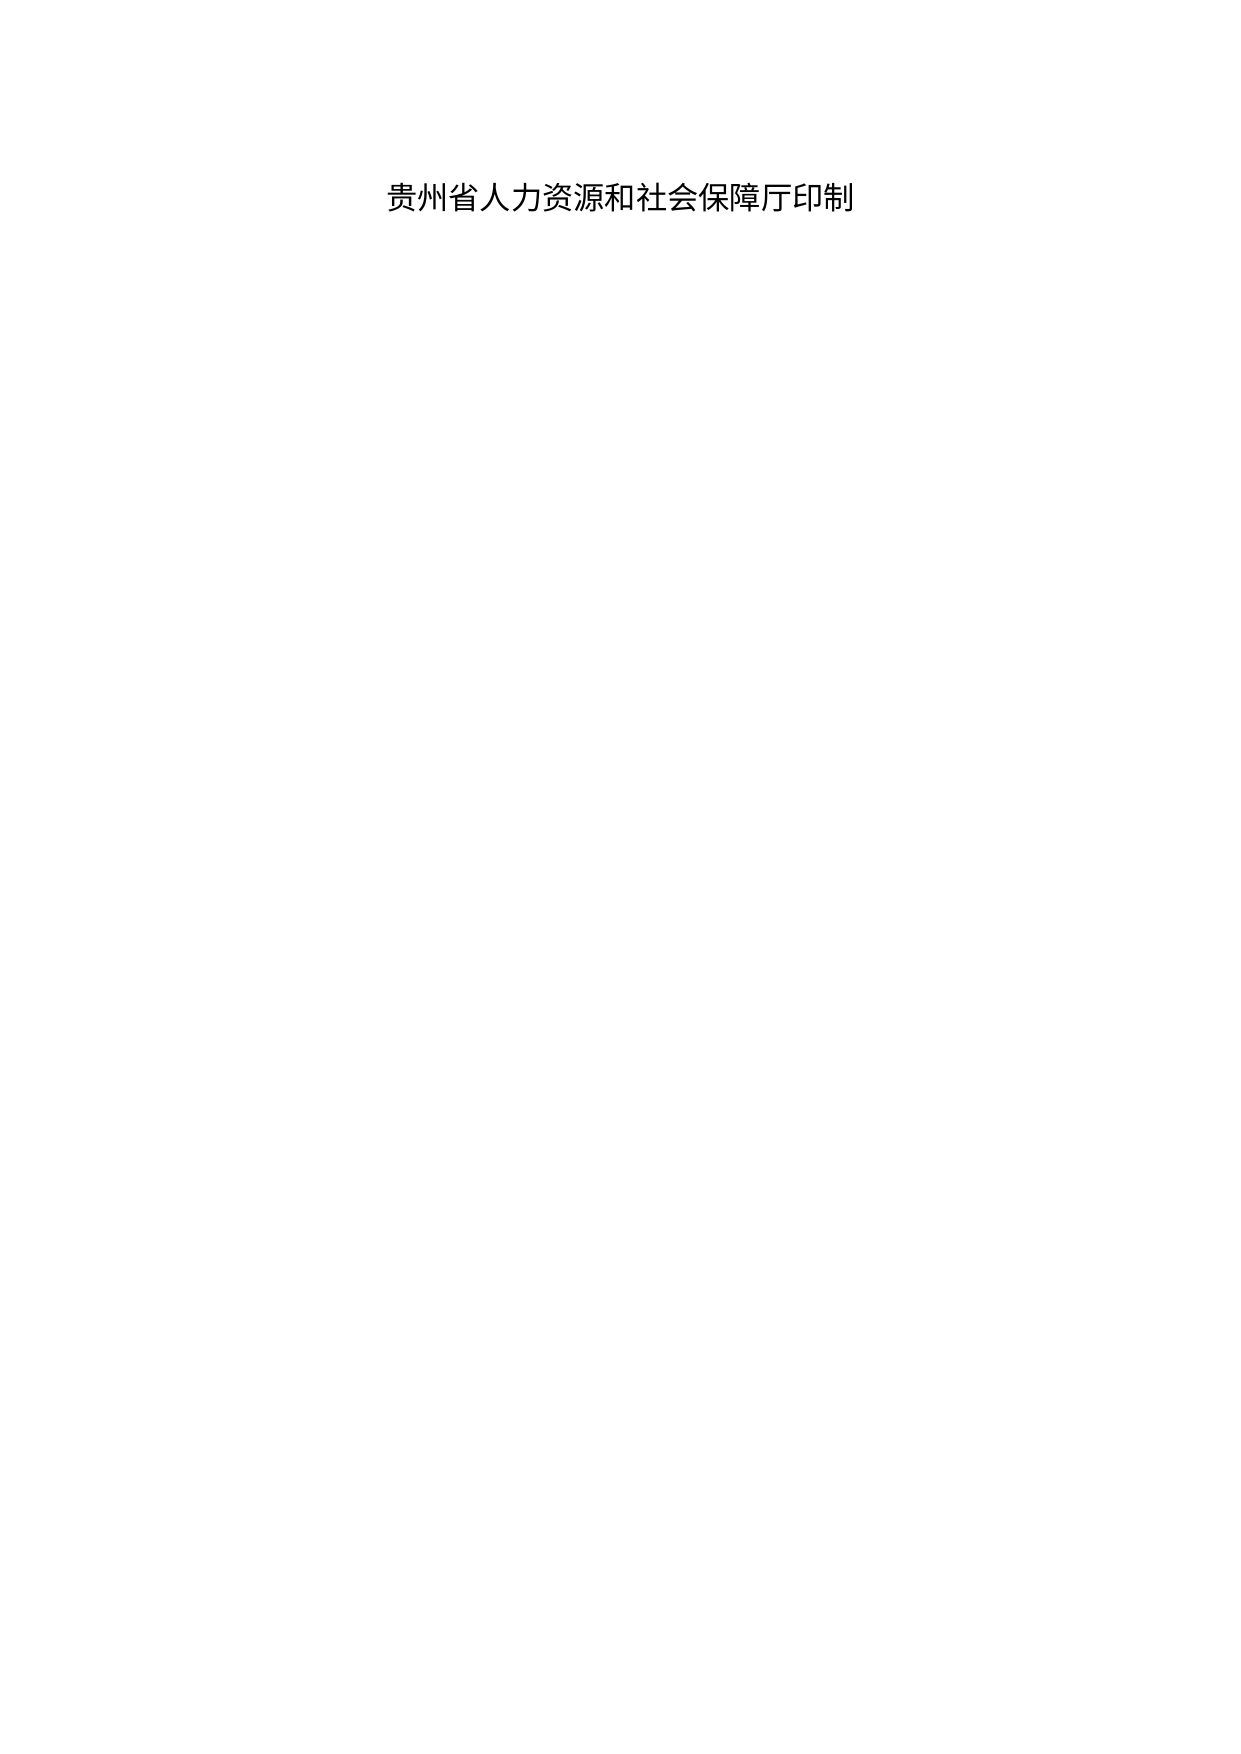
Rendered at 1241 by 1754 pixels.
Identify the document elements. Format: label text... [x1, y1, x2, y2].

text 贵州省人力资源和社会保障厅印制 [187, 163, 1053, 228]
